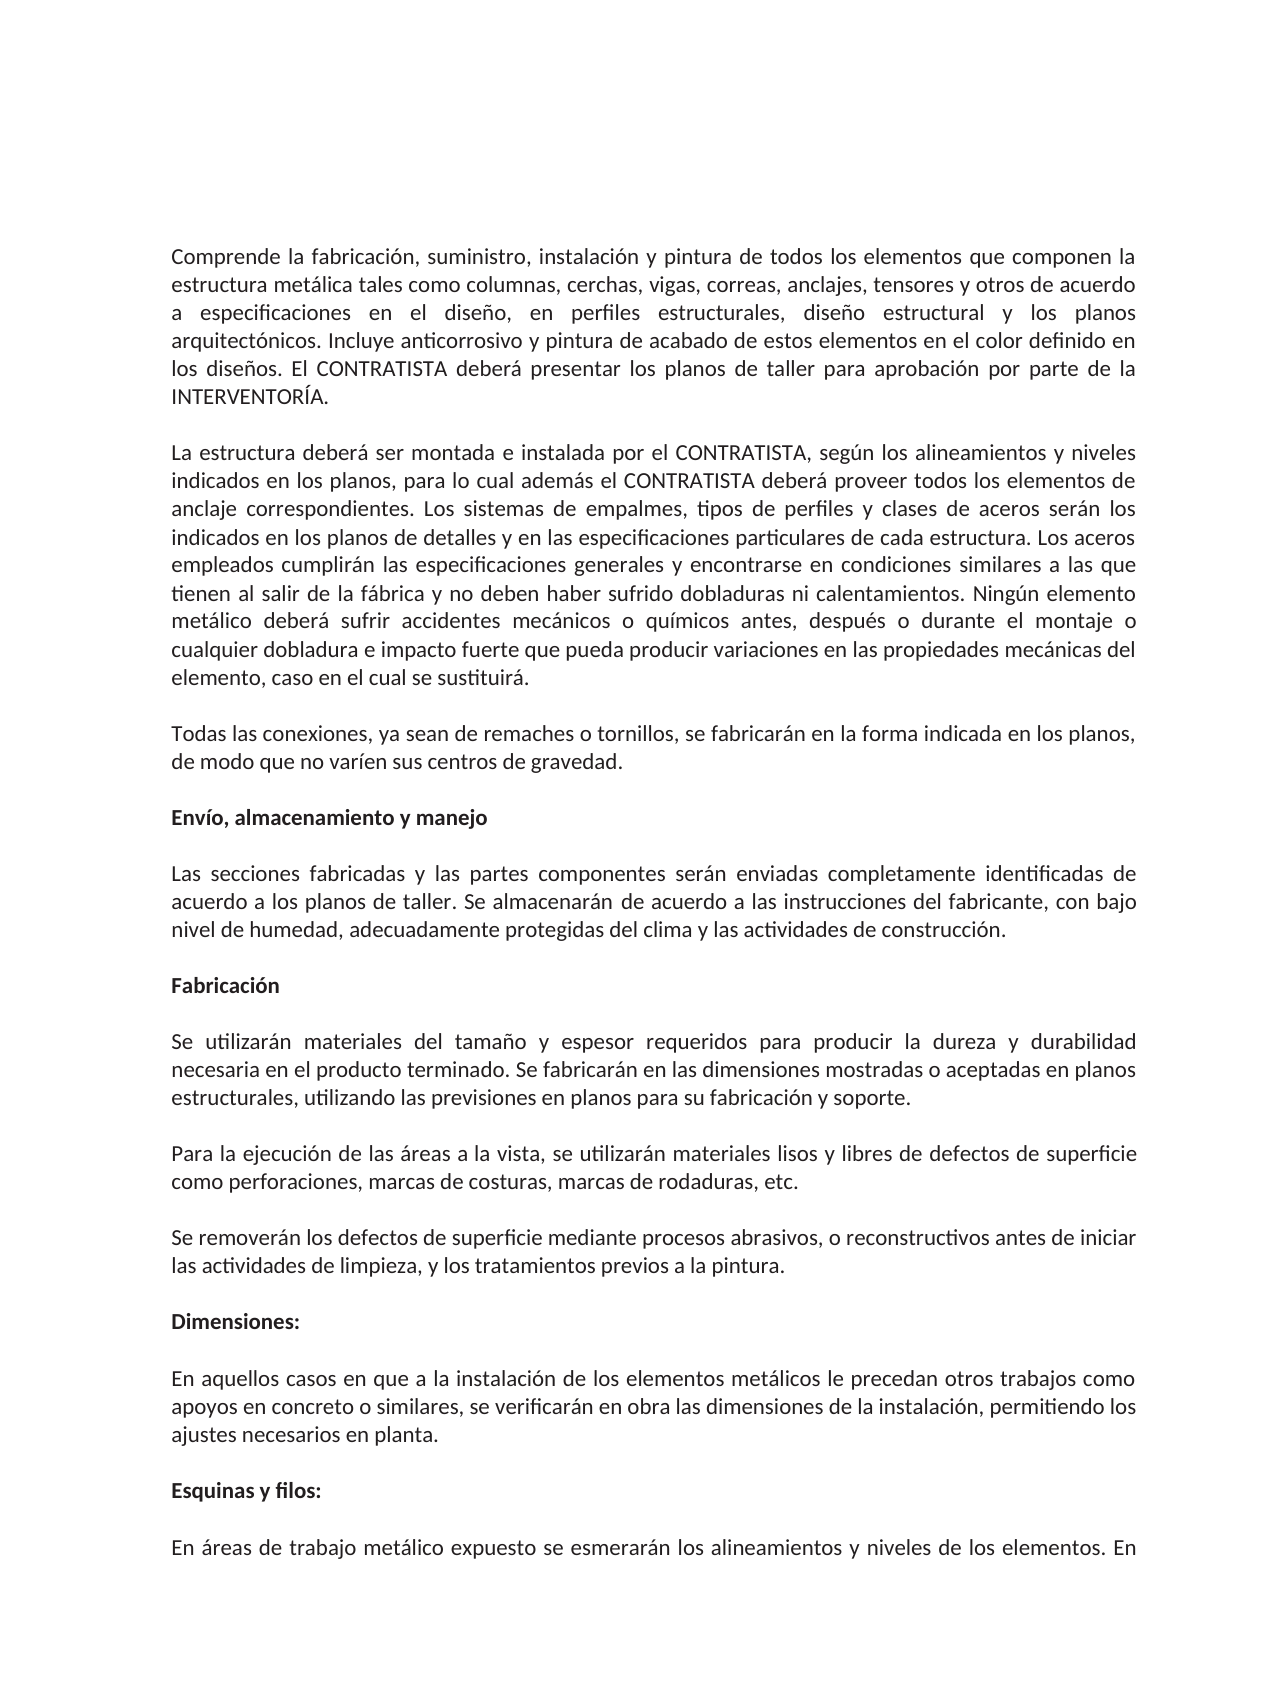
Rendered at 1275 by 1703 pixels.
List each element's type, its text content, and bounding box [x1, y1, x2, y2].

text Dimensiones: [171, 1307, 1138, 1335]
text La estructura deberá ser montada e instalada por el CONTRATISTA, según los alineamientos y niveles indicados en los planos, para lo cual además el CONTRATISTA deberá proveer todos los elementos de anclaje correspondientes. Los sistemas de empalmes, tipos de perfiles y clases de aceros serán los indicados en los planos de detalles y en las especificaciones particulares de cada estructura. Los aceros empleados cumplirán las especificaciones generales y encontrarse en condiciones similares a las que tienen al salir de la fábrica y no deben haber sufrido dobladuras ni calentamientos. Ningún elemento metálico deberá sufrir accidentes mecánicos o químicos antes, después o durante el montaje o cualquier dobladura e impacto fuerte que pueda producir variaciones en las propiedades mecánicas del elemento, caso en el cual se sustituirá. [171, 438, 1138, 691]
text Esquinas y filos: [171, 1476, 1138, 1504]
text Las secciones fabricadas y las partes componentes serán enviadas completamente identificadas de acuerdo a los planos de taller. Se almacenarán de acuerdo a las instrucciones del fabricante, con bajo nivel de humedad, adecuadamente protegidas del clima y las actividades de construcción. [171, 859, 1138, 943]
text Fabricación [171, 971, 1138, 999]
text Se utilizarán materiales del tamaño y espesor requeridos para producir la dureza y durabilidad necesaria en el producto terminado. Se fabricarán en las dimensiones mostradas o aceptadas en planos estructurales, utilizando las previsiones en planos para su fabricación y soporte. [171, 1027, 1138, 1111]
text Envío, almacenamiento y manejo [171, 803, 1138, 831]
text En aquellos casos en que a la instalación de los elementos metálicos le precedan otros trabajos como apoyos en concreto o similares, se verificarán en obra las dimensiones de la instalación, permitiendo los ajustes necesarios en planta. [171, 1364, 1138, 1448]
text Para la ejecución de las áreas a la vista, se utilizarán materiales lisos y libres de defectos de superficie como perforaciones, marcas de costuras, marcas de rodaduras, etc. [171, 1139, 1138, 1195]
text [171, 1533, 1138, 1561]
text Se removerán los defectos de superficie mediante procesos abrasivos, o reconstructivos antes de iniciar las actividades de limpieza, y los tratamientos previos a la pintura. [171, 1223, 1138, 1279]
text Todas las conexiones, ya sean de remaches o tornillos, se fabricarán en la forma indicada en los planos, de modo que no varíen sus centros de gravedad. [171, 719, 1138, 775]
text Comprende la fabricación, suministro, instalación y pintura de todos los elementos que componen la estructura metálica tales como columnas, cerchas, vigas, correas, anclajes, tensores y otros de acuerdo a especificaciones en el diseño, en perfiles estructurales, diseño estructural y los planos arquitectónicos. Incluye anticorrosivo y pintura de acabado de estos elementos en el color definido en los diseños. El CONTRATISTA deberá presentar los planos de taller para aprobación por parte de la INTERVENTORÍA. [171, 242, 1138, 411]
